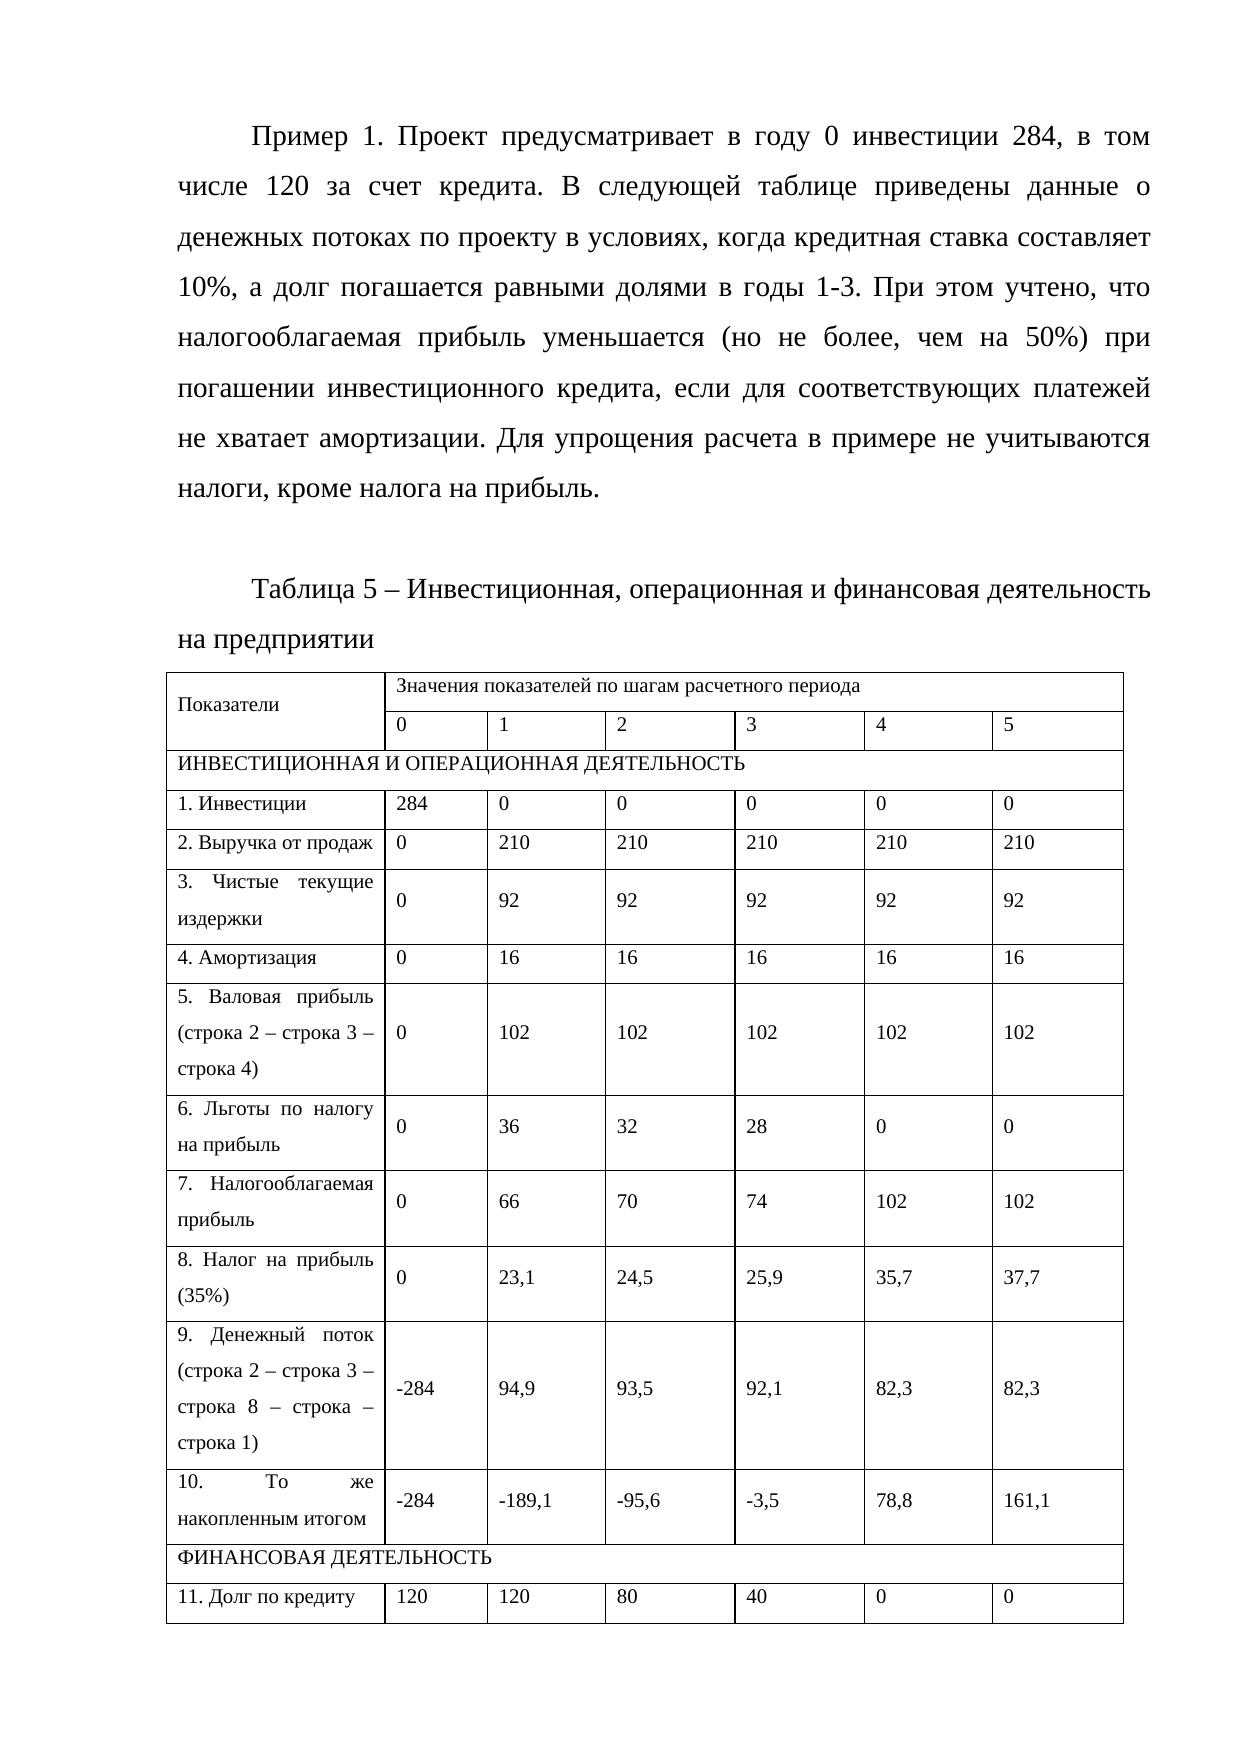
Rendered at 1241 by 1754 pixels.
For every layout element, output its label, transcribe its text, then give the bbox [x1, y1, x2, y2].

table_cell 102 [606, 984, 734, 1095]
table_cell 10. То же накопленным итогом [167, 1470, 384, 1544]
table_cell 284 [386, 791, 487, 829]
table_cell 0 [386, 712, 487, 750]
table_cell 28 [736, 1096, 864, 1170]
table_cell 16 [606, 945, 734, 983]
table_cell 0 [736, 791, 864, 829]
table_cell 5 [993, 712, 1123, 750]
table_cell 0 [386, 870, 487, 944]
table_cell 0 [606, 791, 734, 829]
table_cell 92 [993, 870, 1123, 944]
table_cell 102 [865, 1171, 992, 1246]
table_cell 1 [488, 712, 605, 750]
table_cell 2 [606, 712, 734, 750]
table_cell 0 [488, 791, 605, 829]
table_cell 92,1 [736, 1322, 864, 1468]
table_cell 3 [736, 712, 864, 750]
table_cell -3,5 [736, 1470, 864, 1544]
table_cell ИНВЕСТИЦИОННАЯ И ОПЕРАЦИОННАЯ ДЕЯТЕЛЬНОСТЬ [167, 751, 1123, 790]
table_cell 102 [736, 984, 864, 1095]
table_cell 80 [606, 1584, 734, 1623]
table_cell 8. Налог на прибыль (35%) [167, 1247, 384, 1321]
table_cell 102 [865, 984, 992, 1095]
table_cell 0 [993, 1096, 1123, 1170]
text Таблица 5 – Инвестиционная, операционная и финансовая деятельность на предприятии [177, 571, 1152, 655]
table_cell 210 [736, 830, 864, 868]
table_cell 102 [993, 984, 1123, 1095]
table_cell 66 [488, 1171, 605, 1246]
table_cell 102 [993, 1171, 1123, 1246]
table_cell 78,8 [865, 1470, 992, 1544]
table_cell -284 [386, 1470, 487, 1544]
table_cell 161,1 [993, 1470, 1123, 1544]
table_cell 92 [606, 870, 734, 944]
table_cell 4. Амортизация [167, 945, 384, 983]
table_cell 16 [736, 945, 864, 983]
table_cell 92 [488, 870, 605, 944]
table_cell 92 [736, 870, 864, 944]
table_cell 120 [488, 1584, 605, 1623]
table_header Значения показателей по шагам расчетного периода [386, 673, 1123, 711]
table_cell 3. Чистые текущие издержки [167, 870, 384, 944]
table_cell 210 [606, 830, 734, 868]
table_cell 0 [865, 791, 992, 829]
table_cell 0 [993, 1584, 1123, 1623]
table_cell 210 [488, 830, 605, 868]
table_cell 82,3 [993, 1322, 1123, 1468]
table_cell 25,9 [736, 1247, 864, 1321]
table_cell 7. Налогооблагаемая прибыль [167, 1171, 384, 1246]
table_cell ФИНАНСОВАЯ ДЕЯТЕЛЬНОСТЬ [167, 1545, 1123, 1583]
table_cell 24,5 [606, 1247, 734, 1321]
table_cell 16 [993, 945, 1123, 983]
table_cell 36 [488, 1096, 605, 1170]
table_cell 11. Долг по кредиту [167, 1584, 384, 1623]
table_cell -189,1 [488, 1470, 605, 1544]
table_cell 5. Валовая прибыль (строка 2 – строка 3 – строка 4) [167, 984, 384, 1095]
table_cell 23,1 [488, 1247, 605, 1321]
table_cell 0 [865, 1096, 992, 1170]
table_cell 16 [865, 945, 992, 983]
table_cell 74 [736, 1171, 864, 1246]
table_cell 94,9 [488, 1322, 605, 1468]
table_cell 32 [606, 1096, 734, 1170]
table_cell 102 [488, 984, 605, 1095]
table_cell 4 [865, 712, 992, 750]
table_cell 35,7 [865, 1247, 992, 1321]
table_cell 210 [993, 830, 1123, 868]
table_cell 93,5 [606, 1322, 734, 1468]
table_cell 6. Льготы по налогу на прибыль [167, 1096, 384, 1170]
table_cell 210 [865, 830, 992, 868]
table_cell 0 [386, 1247, 487, 1321]
table_cell 0 [386, 945, 487, 983]
table_cell 70 [606, 1171, 734, 1246]
table_cell 37,7 [993, 1247, 1123, 1321]
text Пример 1. Проект предусматривает в году 0 инвестиции 284, в том числе 120 за счет кредита. В следующей таблице приведены данные о денежных потоках по проекту в условиях, когда кредитная ставка составляет 10%, а долг погашается равными долями в годы 1-3. При этом учтено, что налогооблагаемая прибыль уменьшается (но не более, чем на 50%) при погашении инвестиционного кредита, если для соответствующих платежей не хватает амортизации. Для упрощения расчета в примере не учитываются налоги, кроме налога на прибыль. [177, 118, 1152, 504]
table_cell 0 [993, 791, 1123, 829]
table_cell 82,3 [865, 1322, 992, 1468]
table_cell 16 [488, 945, 605, 983]
table_cell 0 [386, 1171, 487, 1246]
table_cell 1. Инвестиции [167, 791, 384, 829]
table_cell -284 [386, 1322, 487, 1468]
table_cell 9. Денежный поток (строка 2 – строка 3 – строка 8 – строка – строка 1) [167, 1322, 384, 1468]
table_cell 40 [736, 1584, 864, 1623]
table_cell 0 [386, 1096, 487, 1170]
table_cell -95,6 [606, 1470, 734, 1544]
table_cell 0 [386, 984, 487, 1095]
table_cell 0 [865, 1584, 992, 1623]
table_header Показатели [167, 673, 384, 750]
table_cell 0 [386, 830, 487, 868]
table_cell 92 [865, 870, 992, 944]
table_cell 2. Выручка от продаж [167, 830, 384, 868]
table_cell 120 [386, 1584, 487, 1623]
